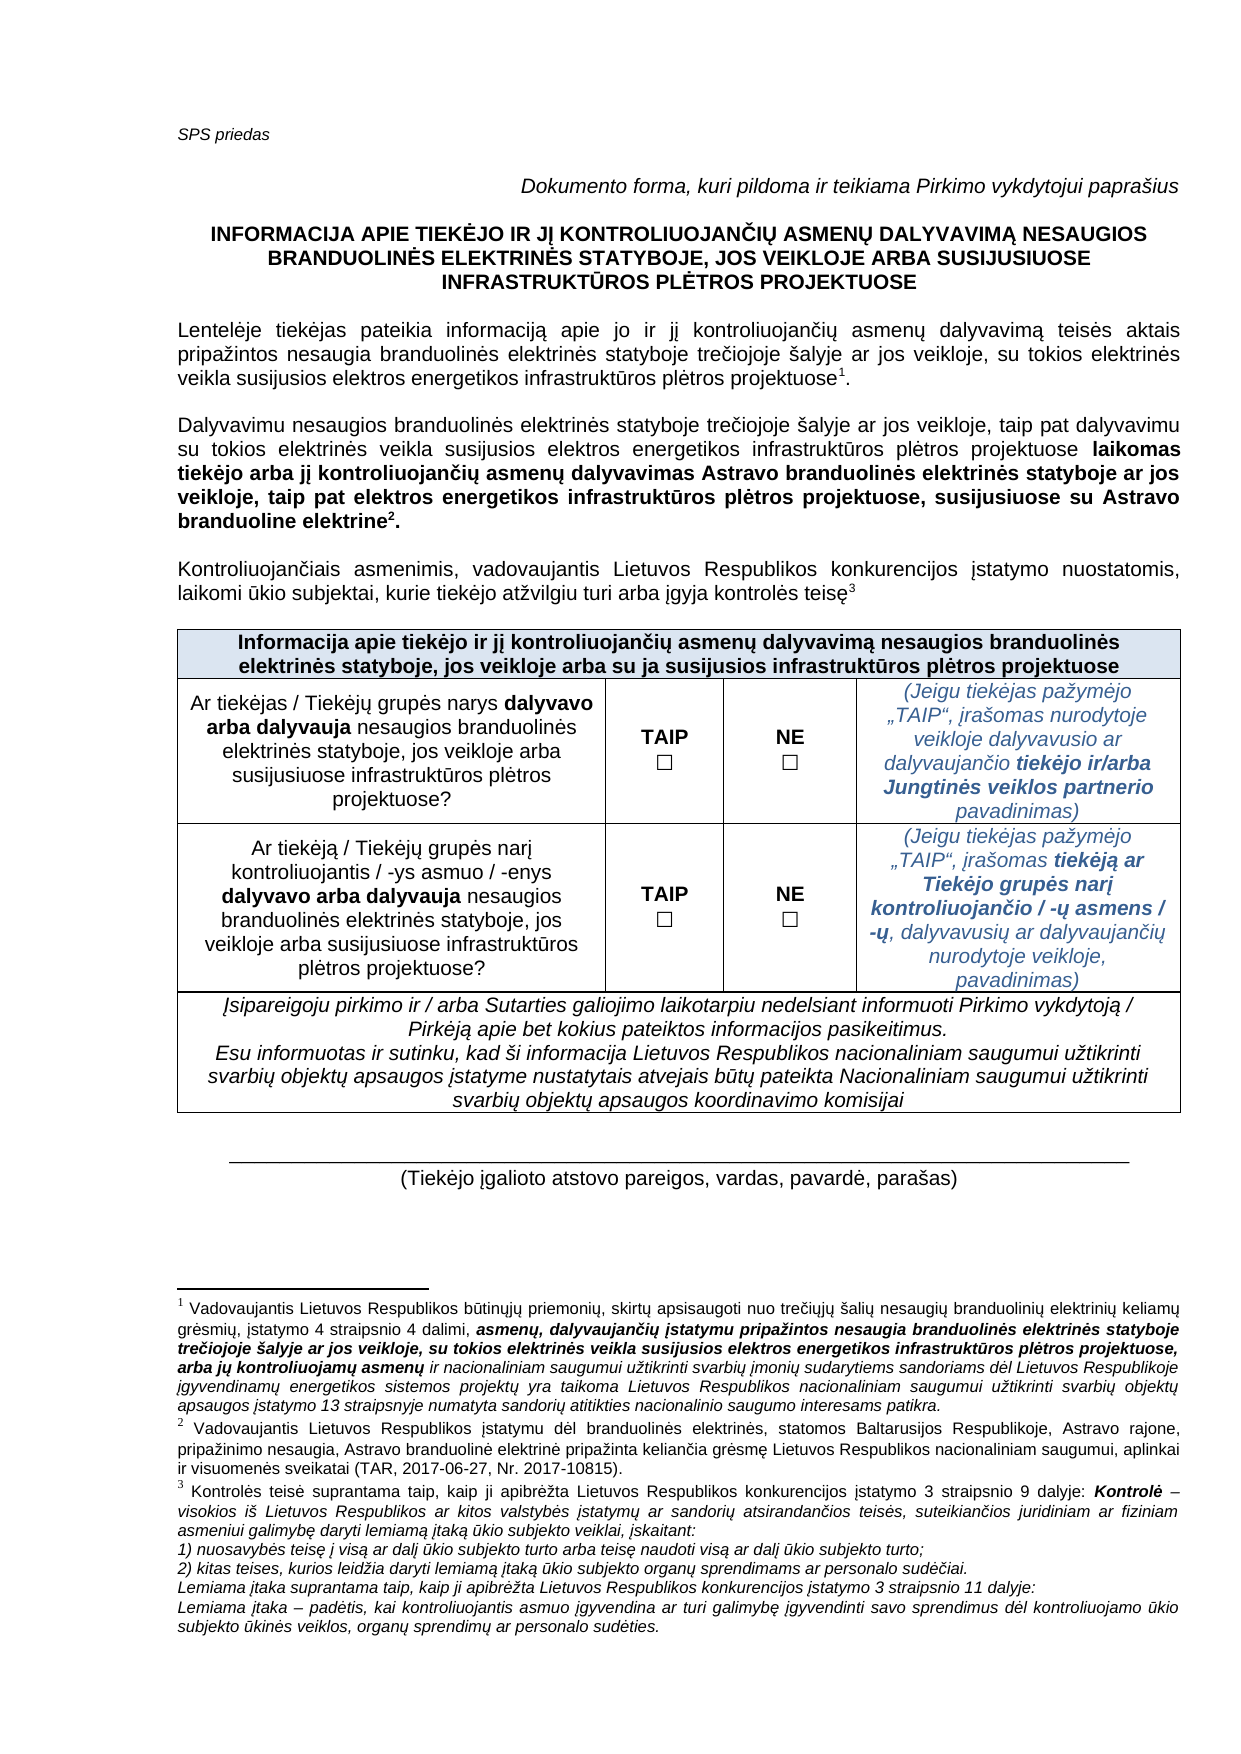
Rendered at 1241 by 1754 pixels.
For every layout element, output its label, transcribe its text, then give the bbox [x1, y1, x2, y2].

table_header Informacija apie tiekėjo ir jį kontroliuojančių asmenų dalyvavimą nesaugios branduolinės elektrinės statyboje, jos veikloje arba su ja susijusios infrastruktūros plėtros projektuose [178, 630, 1180, 678]
text Lentelėje tiekėjas pateikia informaciją apie jo ir jį kontroliuojančių asmenų dalyvavimą teisės aktais pripažintos nesaugia branduolinės elektrinės statyboje trečiojoje šalyje ar jos veikloje, su tokios elektrinės veikla susijusios elektros energetikos infrastruktūros plėtros projektuose. [177, 317, 1181, 389]
table_cell (Jeigu tiekėjas pažymėjo „TAIP“, įrašomas tiekėją ar Tiekėjo grupės narį kontroliuojančio / -ų asmens / -ų, dalyvavusių ar dalyvaujančių nurodytoje veikloje, pavadinimas) [857, 824, 1180, 991]
table_cell Ar tiekėjas / Tiekėjų grupės narys dalyvavo arba dalyvauja nesaugios branduolinės elektrinės statyboje, jos veikloje arba susijusiuose infrastruktūros plėtros projektuose? [178, 679, 605, 823]
table_cell (Jeigu tiekėjas pažymėjo „TAIP“, įrašomas nurodytoje veikloje dalyvavusio ar dalyvaujančio tiekėjo ir/arba Jungtinės veiklos partnerio pavadinimas) [857, 679, 1180, 823]
text Kontroliuojančiais asmenimis, vadovaujantis Lietuvos Respublikos konkurencijos įstatymo nuostatomis, laikomi ūkio subjektai, kurie tiekėjo atžvilgiu turi arba įgyja kontrolės teisę [177, 557, 1181, 605]
text Dokumento forma, kuri pildoma ir teikiama Pirkimo vykdytojui paprašius [177, 174, 1181, 198]
text Dalyvavimu nesaugios branduolinės elektrinės statyboje trečiojoje šalyje ar jos veikloje, taip pat dalyvavimu su tokios elektrinės veikla susijusios elektros energetikos infrastruktūros plėtros projektuose laikomas tiekėjo arba jį kontroliuojančių asmenų dalyvavimas Astravo branduolinės elektrinės statyboje ar jos veikloje, taip pat elektros energetikos infrastruktūros plėtros projektuose, susijusiuose su Astravo branduoline elektrine. [177, 413, 1181, 533]
text (Tiekėjo įgalioto atstovo pareigos, vardas, pavardė, parašas) [177, 1166, 1181, 1190]
table_cell TAIP [606, 679, 723, 823]
table_cell Įsipareigoju pirkimo ir / arba Sutarties galiojimo laikotarpiu nedelsiant informuoti Pirkimo vykdytoją / Pirkėją apie bet kokius pateiktos informacijos pasikeitimus. Esu informuotas ir sutinku, kad ši informacija Lietuvos Respublikos nacionaliniam saugumui užtikrinti svarbių objektų apsaugos įstatyme nustatytais atvejais būtų pateikta Nacionaliniam saugumui užtikrinti svarbių objektų apsaugos koordinavimo komisijai [178, 993, 1180, 1112]
table_cell TAIP [606, 824, 723, 991]
table_cell NE [724, 679, 856, 823]
table_cell NE [724, 824, 856, 991]
table_cell Ar tiekėją / Tiekėjų grupės narį kontroliuojantis / -ys asmuo / -enys dalyvavo arba dalyvauja nesaugios branduolinės elektrinės statyboje, jos veikloje arba susijusiuose infrastruktūros plėtros projektuose? [178, 824, 605, 991]
text INFORMACIJA APIE TIEKĖJO IR JĮ KONTROLIUOJANČIŲ ASMENŲ DALYVAVIMĄ NESAUGIOS BRANDUOLINĖS ELEKTRINĖS STATYBOJE, JOS VEIKLOJE ARBA SUSIJUSIUOSE INFRASTRUKTŪROS PLĖTROS PROJEKTUOSE [177, 222, 1181, 293]
